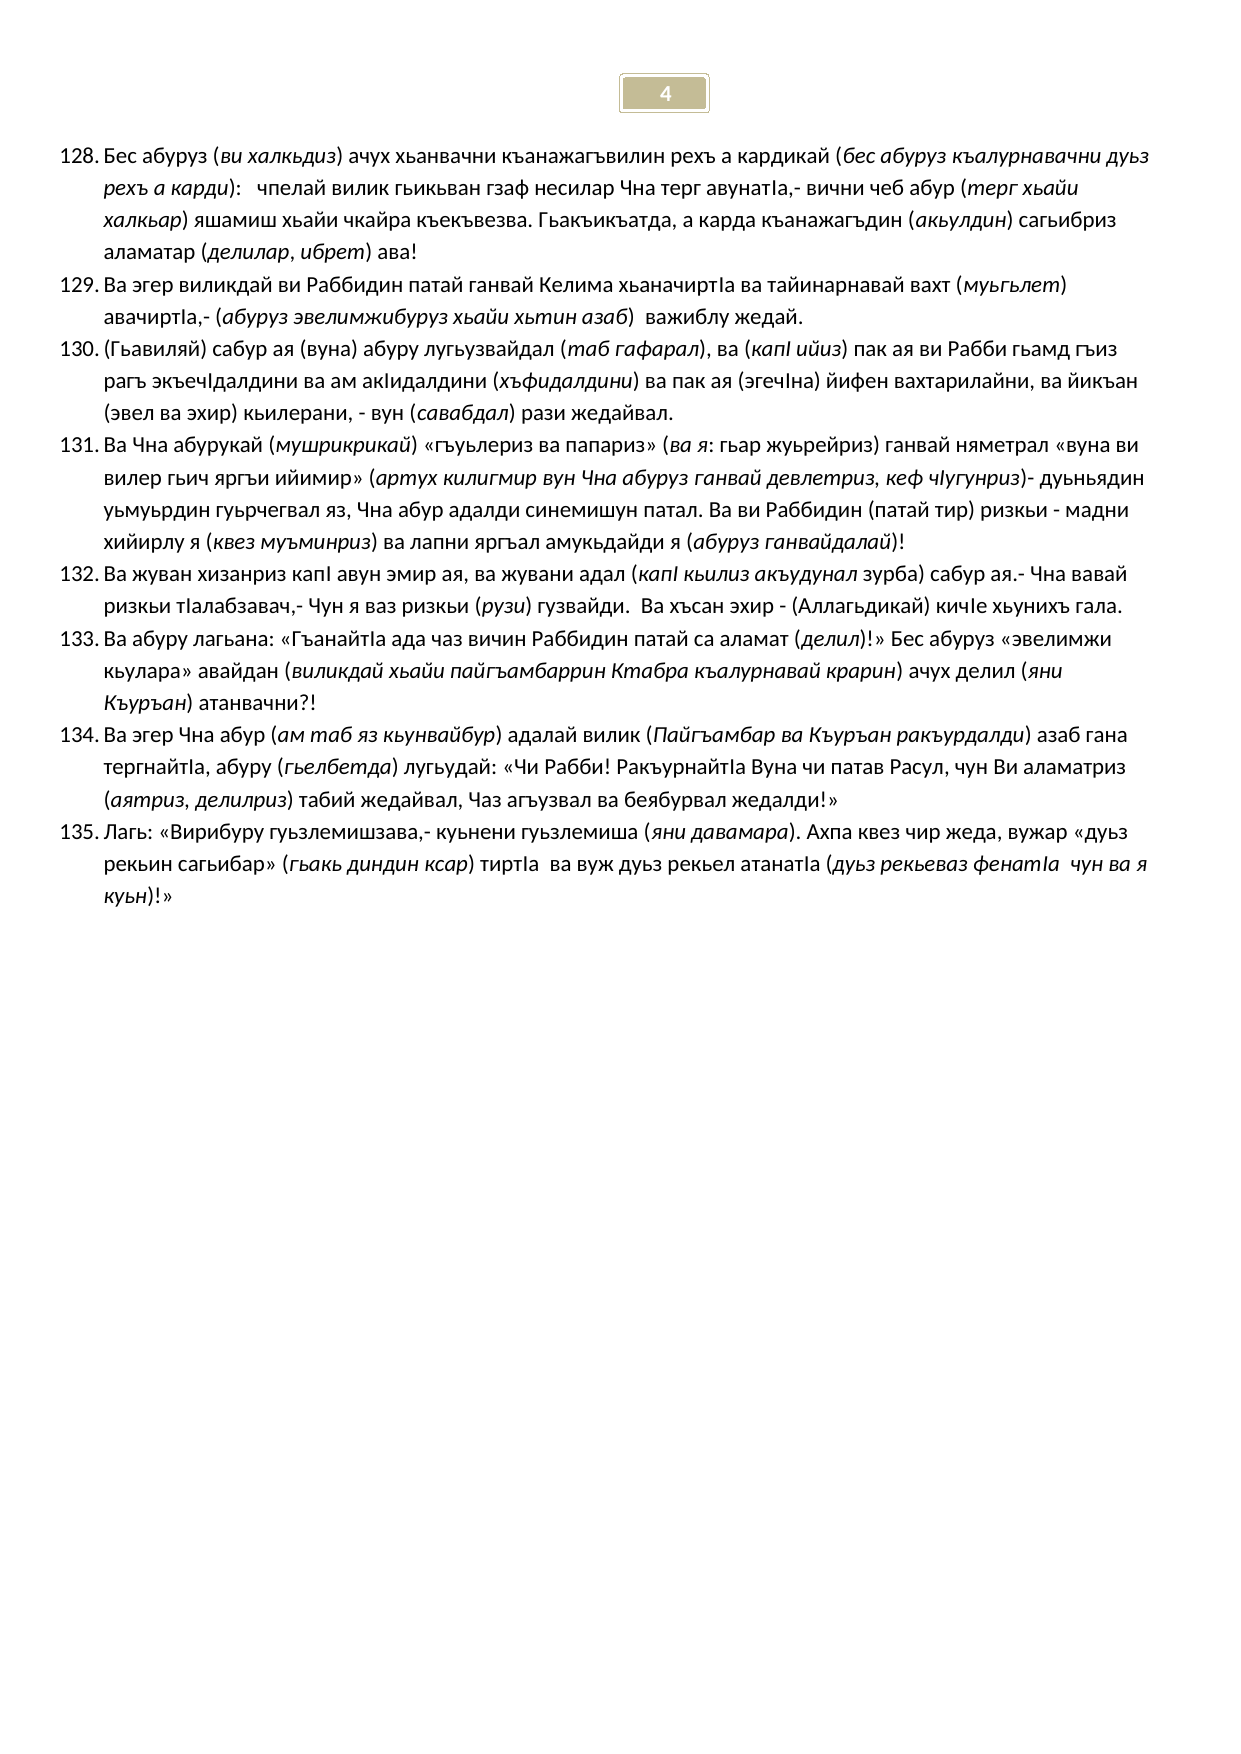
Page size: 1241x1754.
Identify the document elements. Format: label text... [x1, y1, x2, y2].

list Ва абуру лагьана: «ГъанайтIа ада чаз вичин Раббидин патай са аламат (делил)!» Бес абуруз «эвелимжи кьулара» авайдан (виликдай хьайи пайгъамбаррин Ктабра къалурнавай крарин) ачух делил (яни Къуръан) атанвачни?! [59, 624, 1152, 716]
list (Гьавиляй) сабур ая (вуна) абуру лугьузвайдал (таб гафарал), ва (капI ийиз) пак ая ви Рабби гьамд гъиз рагъ экъечIдалдини ва ам акIидалдини (хъфидалдини) ва пак ая (эгечIна) йифен вахтарилайни, ва йикъан (эвел ва эхир) кьилерани, - вун (савабдал) рази жедайвал. [59, 334, 1152, 426]
list Ва Чна абурукай (мушрикрикай) «гъуьлериз ва папариз» (ва я: гьар жуьрейриз) ганвай няметрал «вуна ви вилер гьич яргъи ийимир» (артух килигмир вун Чна абуруз ганвай девлетриз, кеф чIугунриз)- дуьньядин уьмуьрдин гуьрчегвал яз, Чна абур адалди синемишун патал. Ва ви Раббидин (патай тир) ризкьи - мадни хийирлу я (квез муъминриз) ва лапни яргъал амукьдайди я (абуруз ганвайдалай)! [59, 431, 1152, 555]
list Ва жуван хизанриз капI авун эмир ая, ва жувани адал (капI кьилиз акъудунал зурба) сабур ая.- Чна вавай ризкьи тIалабзавач,- Чун я ваз ризкьи (рузи) гузвайди. Ва хъсан эхир - (Аллагьдикай) кичIе хьунихъ гала. [59, 559, 1152, 619]
list Ва эгер виликдай ви Раббидин патай ганвай Келима хьаначиртIа ва тайинарнавай вахт (муьгьлет) авачиртIа,- (абуруз эвелимжибуруз хьайи хьтин азаб) важиблу жедай. [59, 270, 1152, 330]
list Бес абуруз (ви халкьдиз) ачух хьанвачни къанажагъвилин рехъ а кардикай (бес абуруз къалурнавачни дуьз рехъ а карди): чпелай вилик гьикьван гзаф несилар Чна терг авунатIа,- вични чеб абур (терг хьайи халкьар) яшамиш хьайи чкайра къекъвезва. Гьакъикъатда, а карда къанажагъдин (акьулдин) сагьибриз аламатар (делилар, ибрет) ава! [59, 141, 1152, 266]
list Лагь: «Вирибуру гуьзлемишзава,- куьнени гуьзлемиша (яни давамара). Ахпа квез чир жеда, вужар «дуьз рекьин сагьибар» (гьакь диндин ксар) тиртIа ва вуж дуьз рекьел атанатIа (дуьз рекьеваз фенатIа чун ва я куьн)!» [59, 817, 1152, 909]
list Ва эгер Чна абур (ам таб яз кьунвайбур) адалай вилик (Пайгъамбар ва Къуръан ракъурдалди) азаб гана тергнайтIа, абуру (гьелбетда) лугьудай: «Чи Рабби! РакъурнайтIа Вуна чи патав Расул, чун Ви аламатриз (аятриз, делилриз) табий жедайвал, Чаз агъузвал ва беябурвал жедалди!» [59, 720, 1152, 813]
